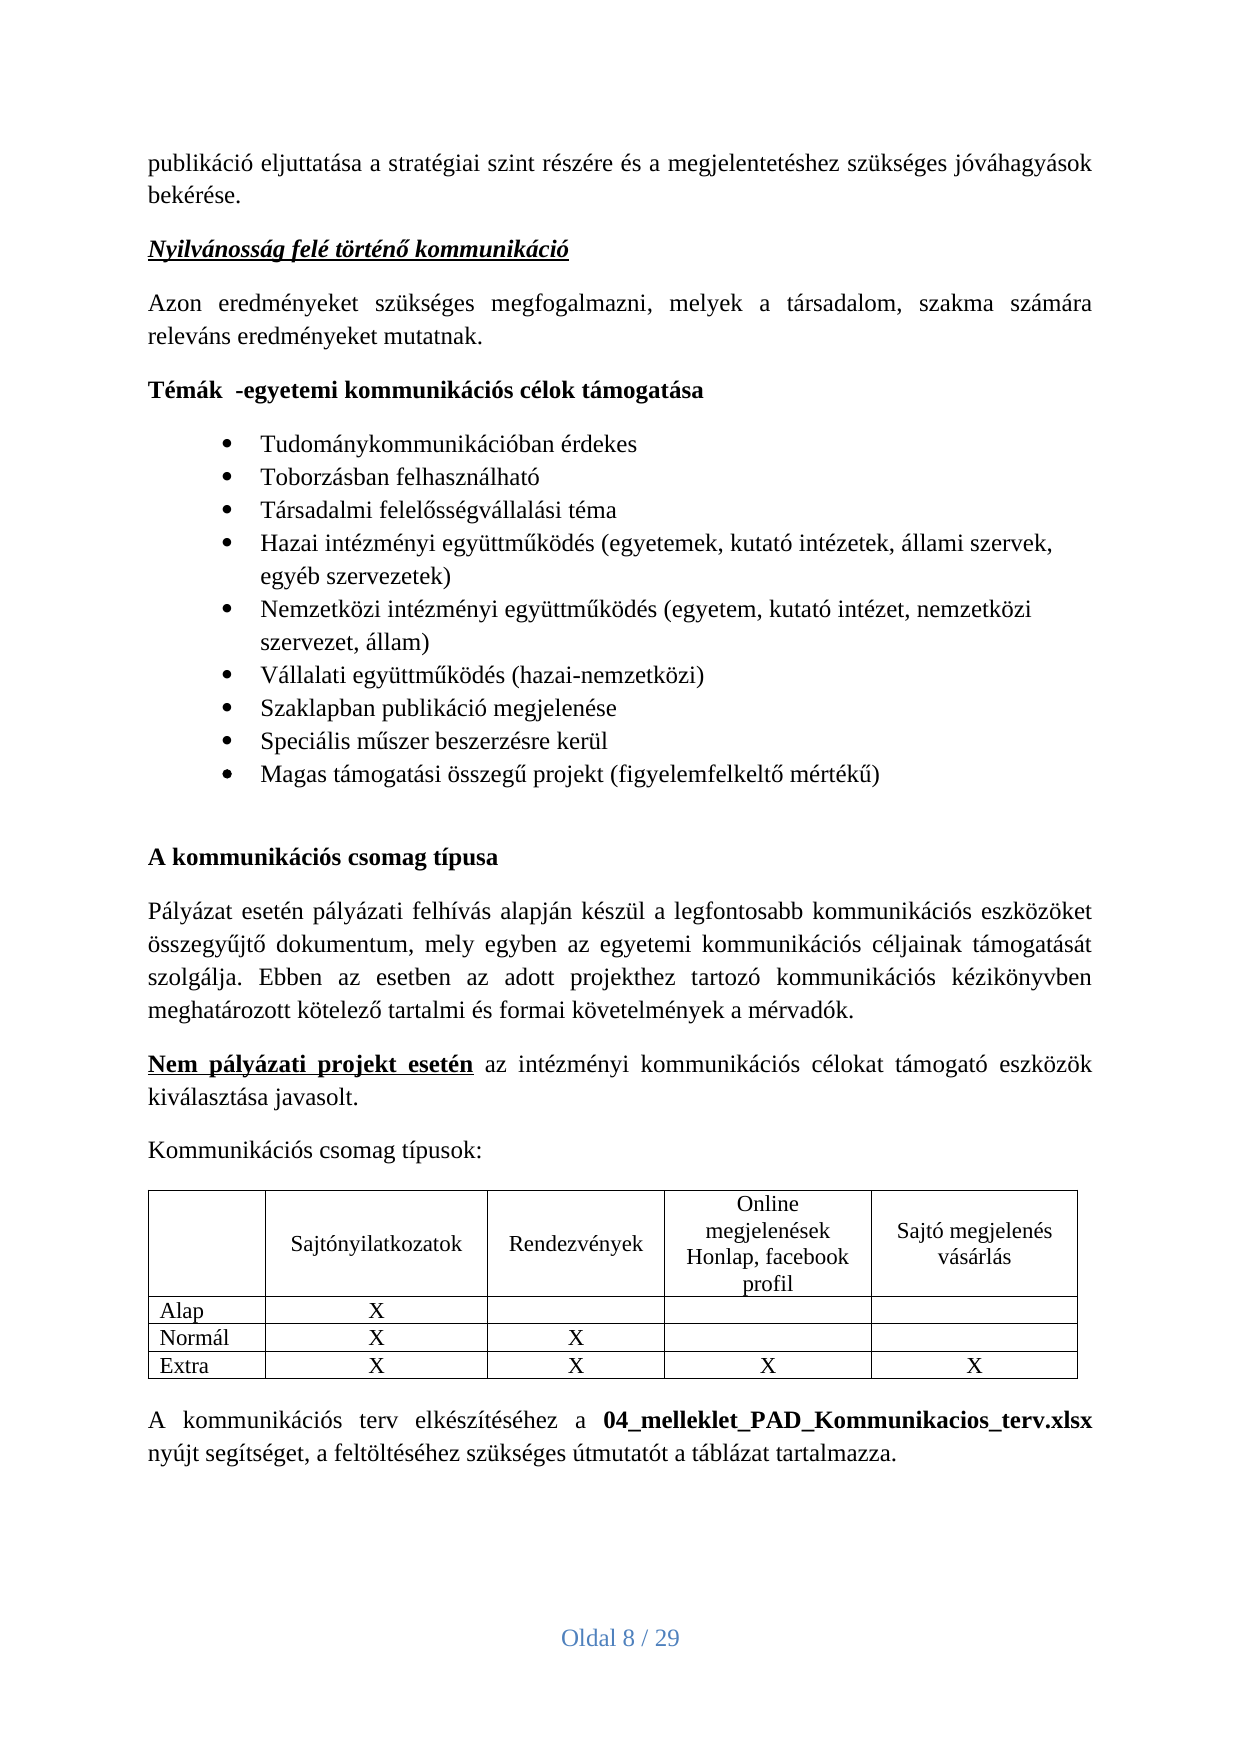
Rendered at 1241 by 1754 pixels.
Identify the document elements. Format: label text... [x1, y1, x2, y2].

list Toborzásban felhasználható [223, 462, 1093, 491]
table_cell X [665, 1352, 871, 1378]
table_cell [665, 1324, 871, 1351]
list Tudománykommunikációban érdekes [223, 429, 1093, 458]
text Nem pályázati projekt esetén az intézményi kommunikációs célokat támogató eszközök kiválasztása javasolt. [148, 1049, 1093, 1111]
text Kommunikációs csomag típusok: [148, 1136, 1093, 1164]
table_cell Extra [149, 1352, 265, 1378]
list Magas támogatási összegű projekt (figyelemfelkeltő mértékű) [223, 759, 1093, 788]
text A kommunikációs csomag típusa [148, 842, 1093, 871]
list Hazai intézményi együttműködés (egyetemek, kutató intézetek, állami szervek, egyéb szervezetek) [223, 528, 1093, 590]
table_header [149, 1191, 265, 1296]
list Speciális műszer beszerzésre kerül [223, 726, 1093, 755]
table_cell Normál [149, 1324, 265, 1351]
table_cell X [266, 1297, 487, 1323]
table_cell X [872, 1352, 1077, 1378]
table_cell [665, 1297, 871, 1323]
text Nyilvánosság felé történő kommunikáció [148, 234, 1093, 263]
table_header Sajtónyilatkozatok [266, 1191, 487, 1296]
table_cell [872, 1324, 1077, 1351]
list Társadalmi felelősségvállalási téma [223, 495, 1093, 524]
text Témák -egyetemi kommunikációs célok támogatása [148, 375, 1093, 404]
table_cell X [488, 1352, 664, 1378]
table_header Online megjelenések Honlap, facebook profil [665, 1191, 871, 1296]
text Azon eredményeket szükséges megfogalmazni, melyek a társadalom, szakma számára releváns eredményeket mutatnak. [148, 288, 1093, 350]
table_header Rendezvények [488, 1191, 664, 1296]
table_cell X [488, 1324, 664, 1351]
table_cell [872, 1297, 1077, 1323]
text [148, 148, 1093, 209]
list Szaklapban publikáció megjelenése [223, 693, 1093, 722]
table_cell X [266, 1324, 487, 1351]
table_header Sajtó megjelenés vásárlás [872, 1191, 1077, 1296]
table_cell X [266, 1352, 487, 1378]
table_cell [488, 1297, 664, 1323]
list Vállalati együttműködés (hazai-nemzetközi) [223, 660, 1093, 689]
table_cell Alap [149, 1297, 265, 1323]
list Nemzetközi intézményi együttműködés (egyetem, kutató intézet, nemzetközi szervezet, állam) [223, 594, 1093, 656]
text Pályázat esetén pályázati felhívás alapján készül a legfontosabb kommunikációs eszközöket összegyűjtő dokumentum, mely egyben az egyetemi kommunikációs céljainak támogatását szolgálja. Ebben az esetben az adott projekthez tartozó kommunikációs kézikönyvben meghatározott kötelező tartalmi és formai követelmények a mérvadók. [148, 896, 1093, 1024]
text A kommunikációs terv elkészítéséhez a 04_melleklet_PAD_Kommunikacios_terv.xlsx nyújt segítséget, a feltöltéséhez szükséges útmutatót a táblázat tartalmazza. [148, 1406, 1093, 1467]
